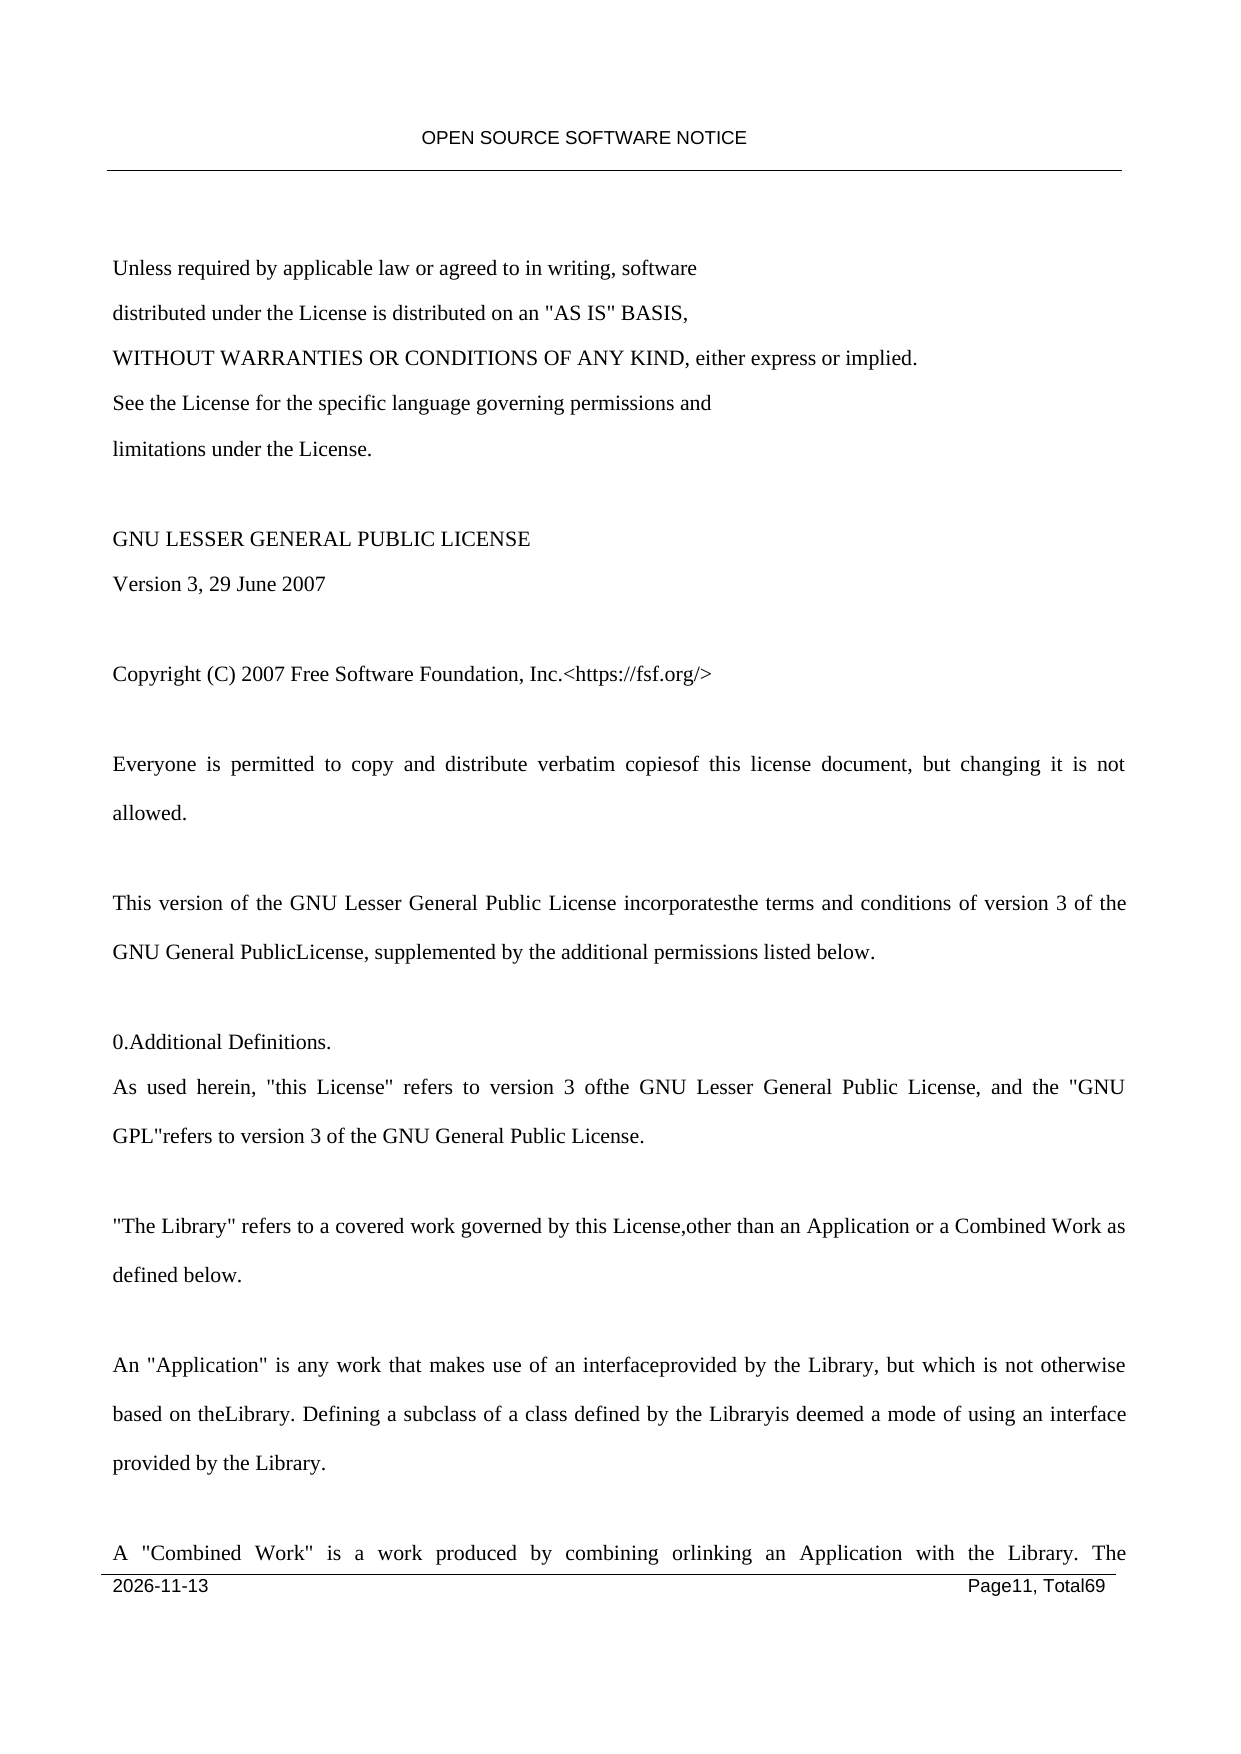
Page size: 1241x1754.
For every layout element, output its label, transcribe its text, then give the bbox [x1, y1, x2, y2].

text Everyone is permitted to copy and distribute verbatim copiesof this license document, but changing it is not allowed. [112, 748, 1128, 829]
text limitations under the License. [112, 432, 1128, 464]
text GNU LESSER GENERAL PUBLIC LICENSE [112, 522, 1128, 554]
text Version 3, 29 June 2007 [112, 567, 1128, 600]
text 0.Additional Definitions. [112, 1026, 1128, 1058]
text "The Library" refers to a covered work governed by this License,other than an Application or a Combined Work as defined below. [112, 1209, 1128, 1291]
text See the License for the specific language governing permissions and [112, 387, 1128, 419]
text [112, 1536, 1128, 1569]
text This version of the GNU Lesser General Public License incorporatesthe terms and conditions of version 3 of the GNU General PublicLicense, supplemented by the additional permissions listed below. [112, 887, 1128, 968]
text As used herein, "this License" refers to version 3 ofthe GNU Lesser General Public License, and the "GNU GPL"refers to version 3 of the GNU General Public License. [112, 1071, 1128, 1152]
text distributed under the License is distributed on an "AS IS" BASIS, [112, 297, 1128, 329]
text WITHOUT WARRANTIES OR CONDITIONS OF ANY KIND, either express or implied. [112, 342, 1128, 374]
text An "Application" is any work that makes use of an interfaceprovided by the Library, but which is not otherwise based on theLibrary. Defining a subclass of a class defined by the Libraryis deemed a mode of using an interface provided by the Library. [112, 1348, 1128, 1478]
text Copyright (C) 2007 Free Software Foundation, Inc.<https://fsf.org/> [112, 657, 1128, 690]
text Unless required by applicable law or agreed to in writing, software [112, 251, 1128, 284]
